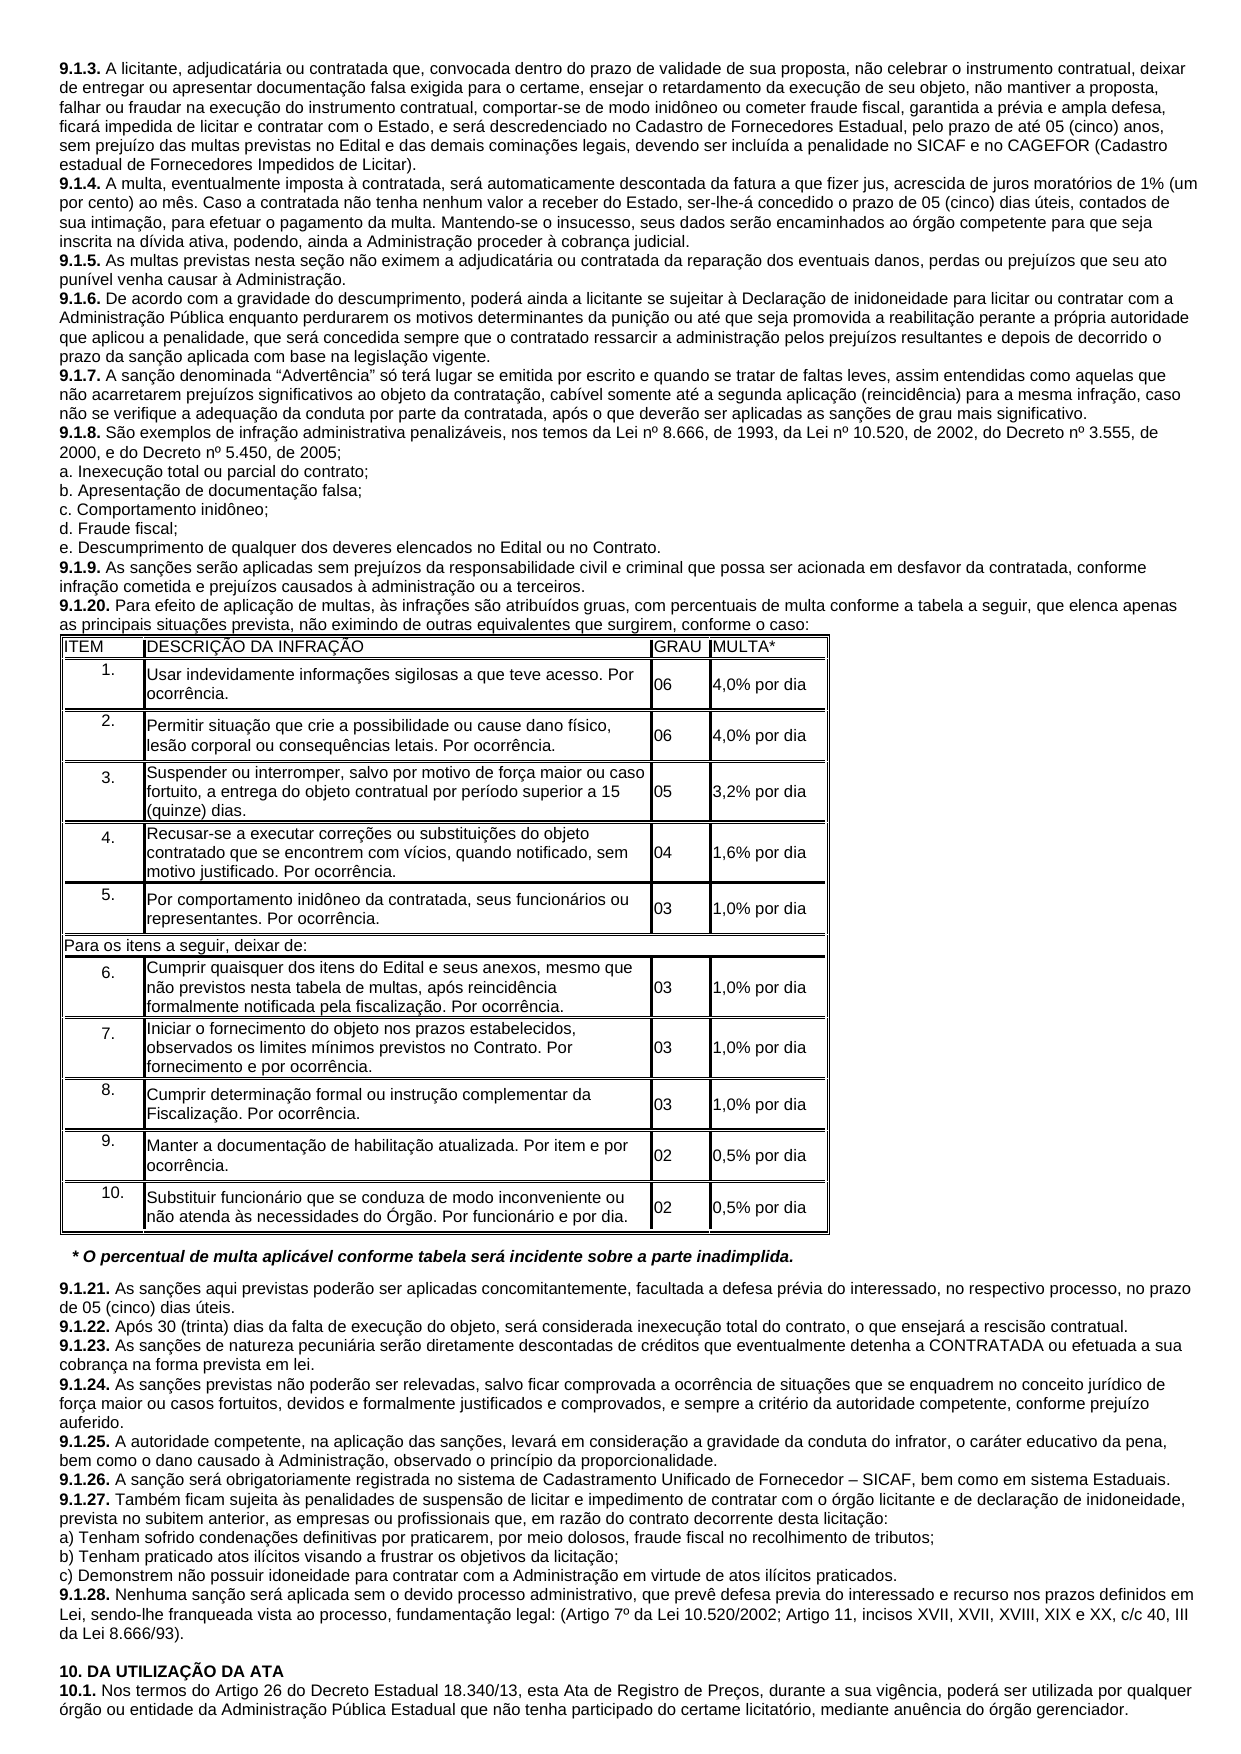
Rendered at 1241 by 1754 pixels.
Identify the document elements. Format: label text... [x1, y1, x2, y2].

table_cell 02 [653, 1132, 709, 1179]
table_cell 06 [653, 660, 709, 708]
table_cell 04 [653, 824, 709, 881]
text 9.1.24. As sanções previstas não poderão ser relevadas, salvo ficar comprovada a ocorrência de situações que se enquadrem no conceito jurídico de força maior ou casos fortuitos, devidos e formalmente justificados e comprovados, e sempre a critério da autoridade competente, conforme prejuízo auferido. [59, 1374, 1199, 1432]
text 9.1.6. De acordo com a gravidade do descumprimento, poderá ainda a licitante se sujeitar à Declaração de inidoneidade para licitar ou contratar com a Administração Pública enquanto perdurarem os motivos determinantes da punição ou até que seja promovida a reabilitação perante a própria autoridade que aplicou a penalidade, que será concedida sempre que o contratado ressarcir a administração pelos prejuízos resultantes e depois de decorrido o prazo da sanção aplicada com base na legislação vigente. [59, 289, 1199, 366]
table_cell 1,0% por dia [712, 1076, 827, 1128]
text a) Tenham sofrido condenações definitivas por praticarem, por meio dolosos, fraude fiscal no recolhimento de tributos; [59, 1528, 1199, 1547]
table_cell 1,6% por dia [712, 820, 827, 881]
table_cell [61, 1016, 144, 1076]
text 9.1.9. As sanções serão aplicadas sem prejuízos da responsabilidade civil e criminal que possa ser acionada em desfavor da contratada, conforme infração cometida e prejuízos causados à administração ou a terceiros. [59, 557, 1199, 596]
table_cell 4,0% por dia [712, 656, 827, 708]
text 9.1.3. A licitante, adjudicatária ou contratada que, convocada dentro do prazo de validade de sua proposta, não celebrar o instrumento contratual, deixar de entregar ou apresentar documentação falsa exigida para o certame, ensejar o retardamento da execução de seu objeto, não mantiver a proposta, falhar ou fraudar na execução do instrumento contratual, comportar-se de modo inidôneo ou cometer fraude fiscal, garantida a prévia e ampla defesa, ficará impedida de licitar e contratar com o Estado, e será descredenciado no Cadastro de Fornecedores Estadual, pelo prazo de até 05 (cinco) anos, sem prejuízo das multas previstas no Edital e das demais cominações legais, devendo ser incluída a penalidade no SICAF e no CAGEFOR (Cadastro estadual de Fornecedores Impedidos de Licitar). [59, 59, 1199, 174]
table_cell Substituir funcionário que se conduza de modo inconveniente ou não atenda às necessidades do Órgão. Por funcionário e por dia. [144, 1183, 651, 1231]
table_cell [63, 1128, 143, 1179]
table_cell Para os itens a seguir, deixar de: [61, 933, 828, 955]
text 9.1.23. As sanções de natureza pecuniária serão diretamente descontadas de créditos que eventualmente detenha a CONTRATADA ou efetuada a sua cobrança na forma prevista em lei. [59, 1336, 1199, 1374]
table_cell 4,0% por dia [712, 708, 827, 759]
table_cell 06 [653, 712, 709, 759]
text * O percentual de multa aplicável conforme tabela será incidente sobre a parte inadimplida. [72, 1247, 1186, 1266]
table_cell [63, 760, 143, 820]
text b. Apresentação de documentação falsa; [59, 481, 1199, 500]
table_cell 1,0% por dia [712, 881, 827, 933]
text 9.1.22. Após 30 (trinta) dias da falta de execução do objeto, será considerada inexecução total do contrato, o que ensejará a rescisão contratual. [59, 1317, 1199, 1336]
text 9.1.20. Para efeito de aplicação de multas, às infrações são atribuídos gruas, com percentuais de multa conforme a tabela a seguir, que elenca apenas as principais situações prevista, não eximindo de outras equivalentes que surgirem, conforme o caso: [59, 596, 1199, 634]
table_cell Cumprir determinação formal ou instrução complementar da Fiscalização. Por ocorrência. [146, 1080, 650, 1128]
text b) Tenham praticado atos ilícitos visando a frustrar os objetivos da licitação; [59, 1547, 1199, 1566]
table_cell 05 [653, 763, 709, 820]
table_cell 03 [653, 884, 709, 933]
text 9.1.27. Também ficam sujeita às penalidades de suspensão de licitar e impedimento de contratar com o órgão licitante e de declaração de inidoneidade, prevista no subitem anterior, as empresas ou profissionais que, em razão do contrato decorrente desta licitação: [59, 1489, 1199, 1528]
table_cell [63, 1180, 144, 1231]
text a. Inexecução total ou parcial do contrato; [59, 462, 1199, 481]
table_cell Cumprir quaisquer dos itens do Edital e seus anexos, mesmo que não previstos nesta tabela de multas, após reincidência formalmente notificada pela fiscalização. Por ocorrência. [146, 958, 650, 1016]
text d. Fraude fiscal; [59, 519, 1199, 538]
text 9.1.21. As sanções aqui previstas poderão ser aplicadas concomitantemente, facultada a defesa prévia do interessado, no respectivo processo, no prazo de 05 (cinco) dias úteis. [59, 1278, 1199, 1317]
table_header MULTA* [710, 638, 827, 656]
text c. Comportamento inidôneo; [59, 500, 1199, 519]
table_cell Usar indevidamente informações sigilosas a que teve acesso. Por ocorrência. [146, 660, 650, 708]
table_cell [63, 1076, 143, 1128]
table_cell Suspender ou interromper, salvo por motivo de força maior ou caso fortuito, a entrega do objeto contratual por período superior a 15 (quinze) dias. [146, 763, 650, 820]
table_cell [63, 955, 143, 1016]
text 9.1.4. A multa, eventualmente imposta à contratada, será automaticamente descontada da fatura a que fizer jus, acrescida de juros moratórios de 1% (um por cento) ao mês. Caso a contratada não tenha nenhum valor a receber do Estado, ser-lhe-á concedido o prazo de 05 (cinco) dias úteis, contados de sua intimação, para efetuar o pagamento da multa. Mantendo-se o insucesso, seus dados serão encaminhados ao órgão competente para que seja inscrita na dívida ativa, podendo, ainda a Administração proceder à cobrança judicial. [59, 174, 1199, 251]
table_cell 03 [653, 958, 709, 1016]
table_cell [63, 656, 143, 708]
table_cell 0,5% por dia [710, 1180, 827, 1231]
table_cell 02 [651, 1183, 710, 1231]
table_header ITEM [63, 636, 144, 656]
table_cell [63, 881, 143, 933]
table_cell Manter a documentação de habilitação atualizada. Por item e por ocorrência. [146, 1132, 650, 1179]
table_header GRAU [651, 636, 710, 656]
text c) Demonstrem não possuir idoneidade para contratar com a Administração em virtude de atos ilícitos praticados. [59, 1566, 1199, 1585]
table_cell 3,2% por dia [712, 760, 827, 820]
table_cell Permitir situação que crie a possibilidade ou cause dano físico, lesão corporal ou consequências letais. Por ocorrência. [146, 712, 650, 759]
table_header DESCRIÇÃO DA INFRAÇÃO [144, 638, 651, 656]
table_cell 1,0% por dia [712, 955, 827, 1016]
text 9.1.26. A sanção será obrigatoriamente registrada no sistema de Cadastramento Unificado de Fornecedor – SICAF, bem como em sistema Estaduais. [59, 1470, 1199, 1489]
table_cell [63, 820, 143, 881]
table_cell Iniciar o fornecimento do objeto nos prazos estabelecidos, observados os limites mínimos previstos no Contrato. Por fornecimento e por ocorrência. [146, 1019, 650, 1076]
text e. Descumprimento de qualquer dos deveres elencados no Edital ou no Contrato. [59, 538, 1199, 557]
text 10. DA UTILIZAÇÃO DA ATA [59, 1662, 1199, 1681]
text 9.1.28. Nenhuma sanção será aplicada sem o devido processo administrativo, que prevê defesa previa do interessado e recurso nos prazos definidos em Lei, sendo-lhe franqueada vista ao processo, fundamentação legal: (Artigo 7º da Lei 10.520/2002; Artigo 11, incisos XVII, XVII, XVIII, XIX e XX, c/c 40, III da Lei 8.666/93). [59, 1585, 1199, 1643]
text 9.1.8. São exemplos de infração administrativa penalizáveis, nos temos da Lei nº 8.666, de 1993, da Lei nº 10.520, de 2002, do Decreto nº 3.555, de 2000, e do Decreto nº 5.450, de 2005; [59, 423, 1199, 462]
text 10.1. Nos termos do Artigo 26 do Decreto Estadual 18.340/13, esta Ata de Registro de Preços, durante a sua vigência, poderá ser utilizada por qualquer órgão ou entidade da Administração Pública Estadual que não tenha participado do certame licitatório, mediante anuência do órgão gerenciador. [59, 1681, 1194, 1719]
table_cell 03 [653, 1019, 709, 1076]
text 9.1.25. A autoridade competente, na aplicação das sanções, levará em consideração a gravidade da conduta do infrator, o caráter educativo da pena, bem como o dano causado à Administração, observado o princípio da proporcionalidade. [59, 1432, 1199, 1470]
table_cell Por comportamento inidôneo da contratada, seus funcionários ou representantes. Por ocorrência. [146, 884, 650, 933]
table_cell 03 [653, 1080, 709, 1128]
table_cell [63, 708, 143, 759]
table_cell 1,0% por dia [710, 1016, 828, 1076]
table_cell Recusar-se a executar correções ou substituições do objeto contratado que se encontrem com vícios, quando notificado, sem motivo justificado. Por ocorrência. [146, 824, 650, 881]
text 9.1.7. A sanção denominada “Advertência” só terá lugar se emitida por escrito e quando se tratar de faltas leves, assim entendidas como aquelas que não acarretarem prejuízos significativos ao objeto da contratação, cabível somente até a segunda aplicação (reincidência) para a mesma infração, caso não se verifique a adequação da conduta por parte da contratada, após o que deverão ser aplicadas as sanções de grau mais significativo. [59, 366, 1199, 423]
text 9.1.5. As multas previstas nesta seção não eximem a adjudicatária ou contratada da reparação dos eventuais danos, perdas ou prejuízos que seu ato punível venha causar à Administração. [59, 251, 1199, 289]
table_cell 0,5% por dia [712, 1128, 827, 1179]
